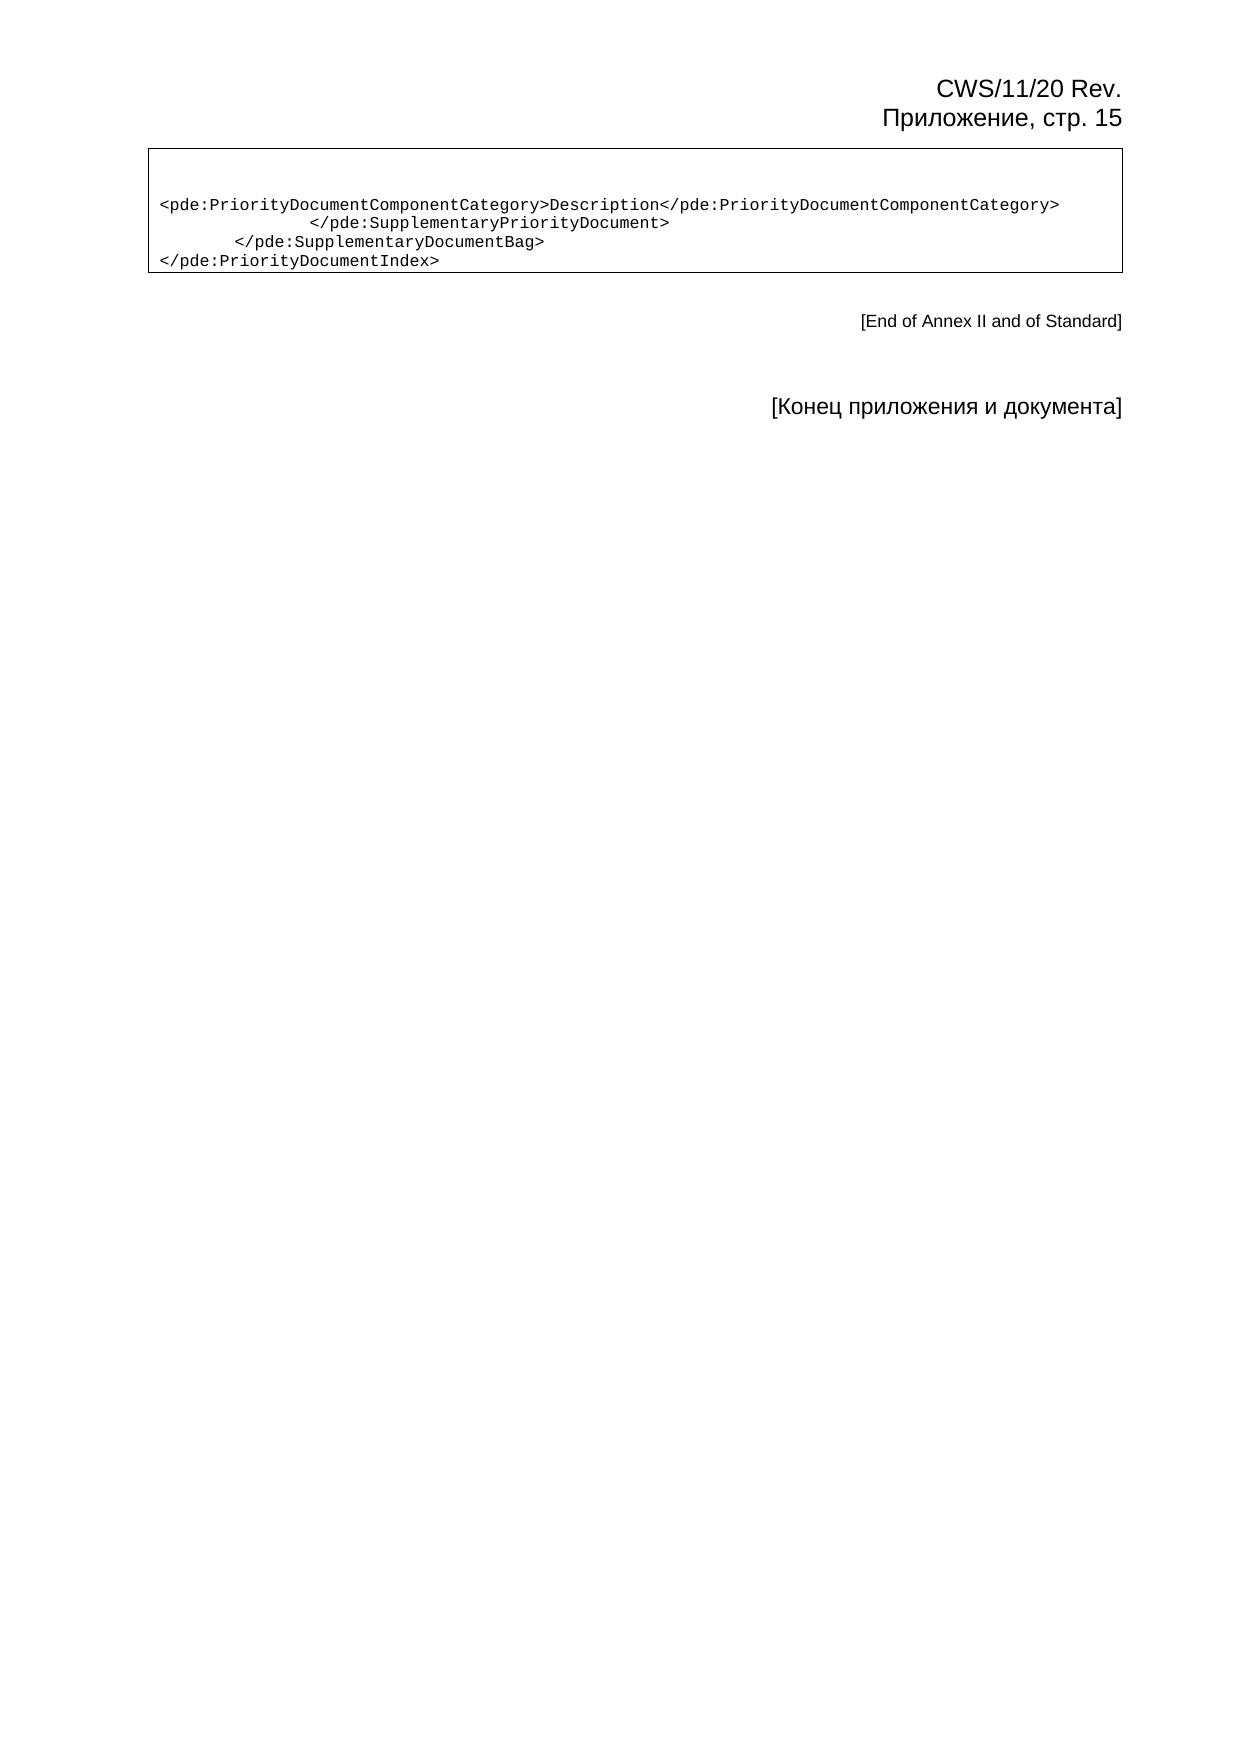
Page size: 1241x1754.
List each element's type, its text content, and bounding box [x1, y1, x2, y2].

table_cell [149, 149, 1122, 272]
list [End of Annex II and of Standard] [148, 311, 1122, 331]
list [Конец приложения и документа] [148, 393, 1122, 419]
